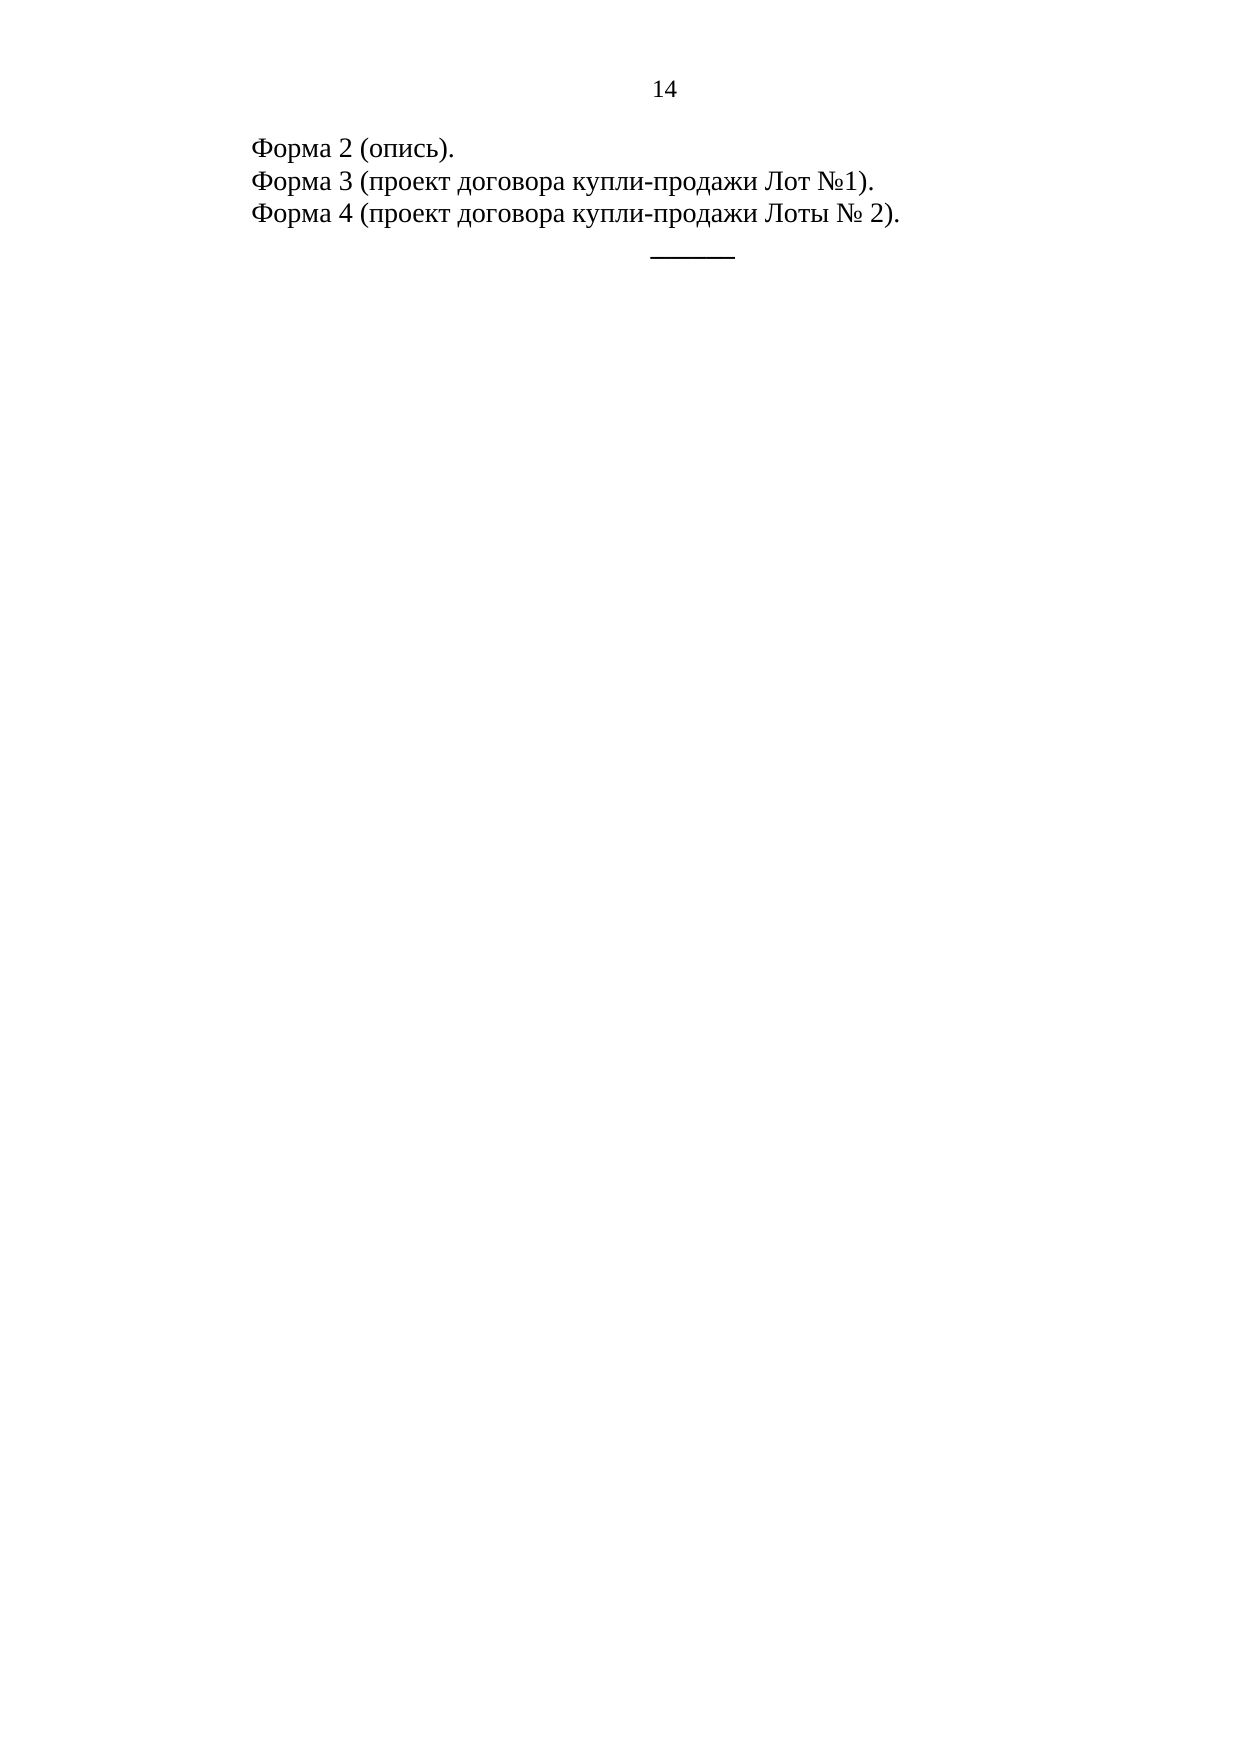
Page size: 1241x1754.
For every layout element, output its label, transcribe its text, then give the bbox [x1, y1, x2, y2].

text Форма 4 (проект договора купли-продажи Лоты № 2). [177, 196, 1152, 228]
text Форма 3 (проект договора купли-продажи Лот №1). [177, 164, 1152, 196]
text Форма 2 (опись). [177, 131, 1152, 164]
text ______ [177, 228, 1152, 261]
